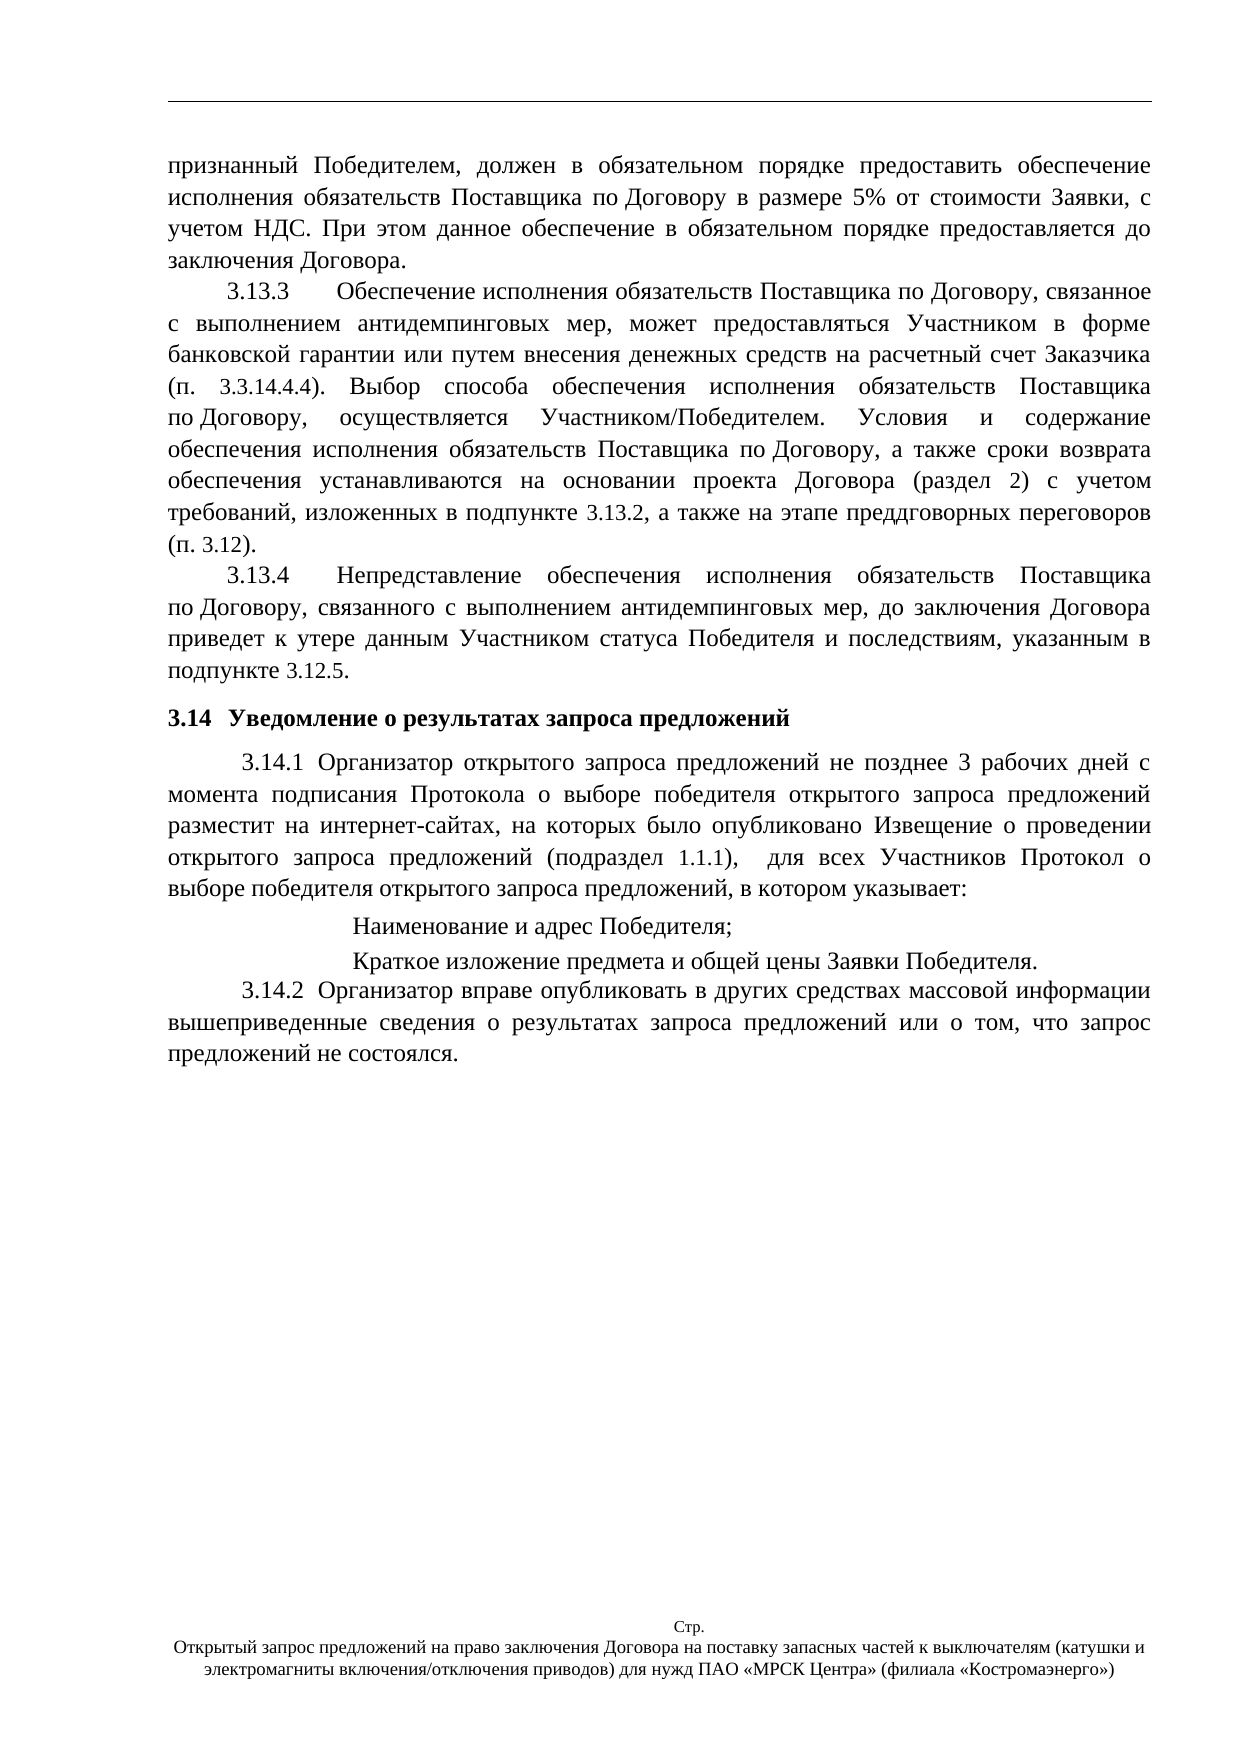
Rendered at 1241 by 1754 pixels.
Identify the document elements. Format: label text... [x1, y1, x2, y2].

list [168, 150, 1152, 273]
list Непредставление обеспечения исполнения обязательств Поставщика по Договору, связанного с выполнением антидемпинговых мер, до заключения Договора приведет к утере данным Участником статуса Победителя и последствиям, указанным в подпункте 3.12.5. [168, 560, 1152, 684]
list Наименование и адрес Победителя; [352, 911, 1166, 940]
list Обеспечение исполнения обязательств Поставщика по Договору, связанное с выполнением антидемпинговых мер, может предоставляться Участником в форме банковской гарантии или путем внесения денежных средств на расчетный счет Заказчика (п. 3.3.14.4.4). Выбор способа обеспечения исполнения обязательств Поставщика по Договору, осуществляется Участником/Победителем. Условия и содержание обеспечения исполнения обязательств Поставщика по Договору, а также сроки возврата обеспечения устанавливаются на основании проекта Договора (раздел 2) с учетом требований, изложенных в подпункте 3.13.2, а также на этапе преддговорных переговоров (п. 3.12). [168, 276, 1152, 557]
text 3.14.1 Организатор открытого запроса предложений не позднее 3 рабочих дней с момента подписания Протокола о выборе победителя открытого запроса предложений разместит на интернет-сайтах, на которых было опубликовано Извещение о проведении открытого запроса предложений (подраздел 1.1.1), для всех Участников Протокол о выборе победителя открытого запроса предложений, в котором указывает: [168, 747, 1152, 902]
text 3.14.2 Организатор вправе опубликовать в других средствах массовой информации вышеприведенные сведения о результатах запроса предложений или о том, что запрос предложений не состоялся. [168, 975, 1152, 1067]
list Краткое изложение предмета и общей цены Заявки Победителя. [352, 946, 1166, 975]
subtitle Уведомление о результатах запроса предложений [168, 703, 1152, 732]
